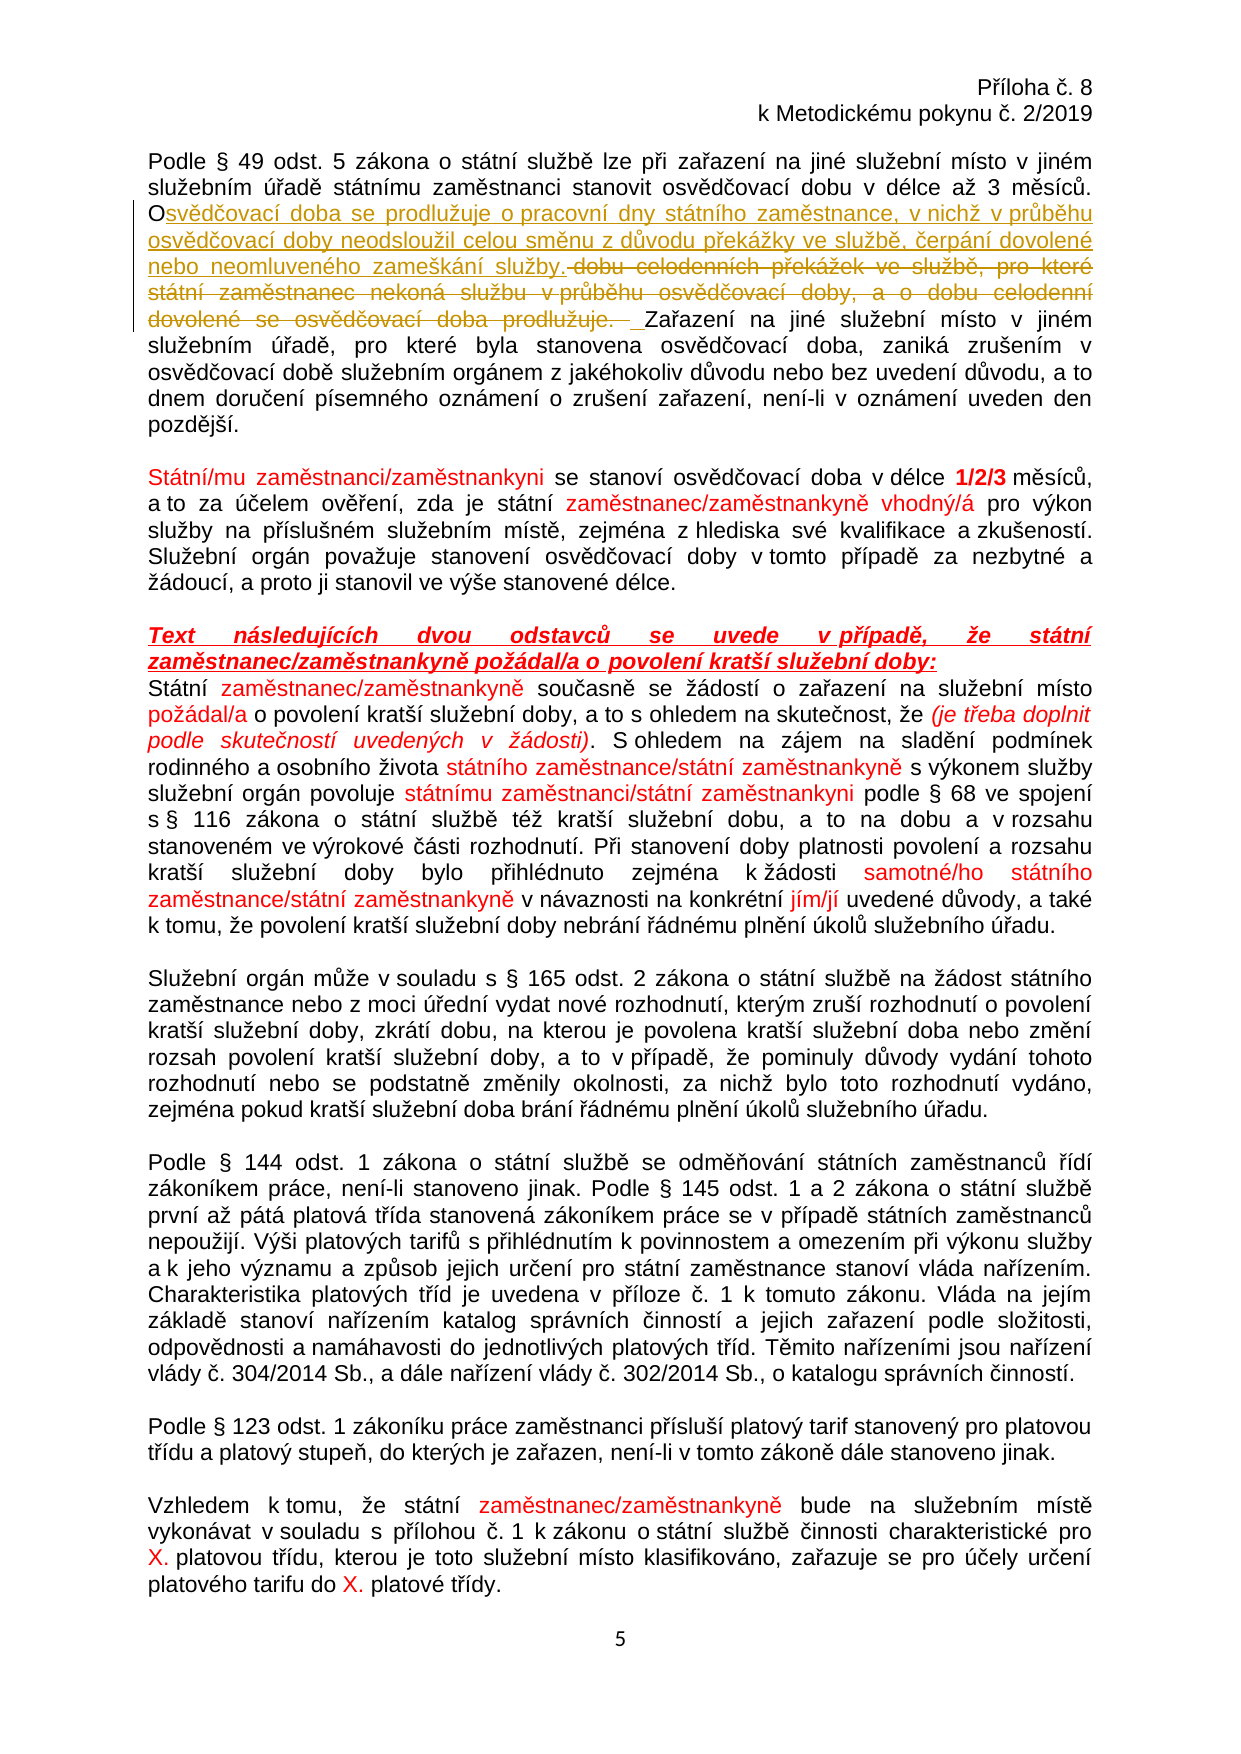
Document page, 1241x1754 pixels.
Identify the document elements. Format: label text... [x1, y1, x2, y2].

text Podle § 49 odst. 5 zákona o státní službě lze při zařazení na jiné služební místo v jiném služebním úřadě státnímu zaměstnanci stanovit osvědčovací dobu v délce až 3 měsíců. OZařazení na jiné služební místo v jiném služebním úřadě, pro které byla stanovena osvědčovací doba, zaniká zrušením v osvědčovací době služebním orgánem z jakéhokoliv důvodu nebo bez uvedení důvodu, a to dnem doručení písemného oznámení o zrušení zařazení, není-li v oznámení uveden den pozdější. [148, 295, 1093, 437]
text Podle § 144 odst. 1 zákona o státní službě se odměňování státních zaměstnanců řídí zákoníkem práce, není-li stanoveno jinak. Podle § 145 odst. 1 a 2 zákona o státní službě první až pátá platová třída stanovená zákoníkem práce se v případě státních zaměstnanců nepoužijí. Výši platových tarifů s přihlédnutím k povinnostem a omezením při výkonu služby a k jeho významu a způsob jejich určení pro státní zaměstnance stanoví vláda nařízením. Charakteristika platových tříd je uvedena v příloze č. 1 k tomuto zákonu. Vláda na jejím základě stanoví nařízením katalog správních činností a jejich zařazení podle složitosti, odpovědnosti a namáhavosti do jednotlivých platových tříd. Těmito nařízeními jsou nařízení vlády č. 304/2014 Sb., a dále nařízení vlády č. 302/2014 Sb., o katalogu správních činností. [148, 1149, 1093, 1386]
text Státní/mu zaměstnanci/zaměstnankyni se stanoví osvědčovací doba v délce 1/2/3 měsíců, a to za účelem ověření, zda je státní zaměstnanec/zaměstnankyně vhodný/á pro výkon služby na příslušném služebním místě, zejména z hlediska své kvalifikace a zkušeností. Služební orgán považuje stanovení osvědčovací doby v tomto případě za nezbytné a žádoucí, a proto ji stanovil ve výše stanovené délce. [148, 464, 1093, 596]
text Služební orgán může v souladu s § 165 odst. 2 zákona o státní službě na žádost státního zaměstnance nebo z moci úřední vydat nové rozhodnutí, kterým zruší rozhodnutí o povolení kratší služební doby, zkrátí dobu, na kterou je povolena kratší služební doba nebo změní rozsah povolení kratší služební doby, a to v případě, že pominuly důvody vydání tohoto rozhodnutí nebo se podstatně změnily okolnosti, za nichž bylo toto rozhodnutí vydáno, zejména pokud kratší služební doba brání řádnému plnění úkolů služebního úřadu. [148, 964, 1093, 1123]
text Vzhledem k tomu, že státní zaměstnanec/zaměstnankyně bude na služebním místě vykonávat v souladu s přílohou č. 1 k zákonu o státní službě činnosti charakteristické pro X. platovou třídu, kterou je toto služební místo klasifikováno, zařazuje se pro účely určení platového tarifu do X. platové třídy. [148, 1492, 1093, 1597]
text Podle § 49 odst. 5 zákona o státní službě lze při zařazení na jiné služební místo v jiném služebním úřadě státnímu zaměstnanci stanovit osvědčovací dobu v délce až 3 měsíců. OZařazení na jiné služební místo v jiném služebním úřadě, pro které byla stanovena osvědčovací doba, zaniká zrušením v osvědčovací době služebním orgánem z jakéhokoliv důvodu nebo bez uvedení důvodu, a to dnem doručení písemného oznámení o zrušení zařazení, není-li v oznámení uveden den pozdější. [148, 251, 1093, 294]
text Text následujících dvou odstavců se uvede v případě, že státní zaměstnanec/zaměstnankyně požádal/a o povolení kratší služební doby: [148, 622, 1093, 675]
text Státní zaměstnanec/zaměstnankyně současně se žádostí o zařazení na služební místo požádal/a o povolení kratší služební doby, a to s ohledem na skutečnost, že (je třeba doplnit podle skutečností uvedených v žádosti). S ohledem na zájem na sladění podmínek rodinného a osobního života státního zaměstnance/státní zaměstnankyně s výkonem služby služební orgán povoluje státnímu zaměstnanci/státní zaměstnankyni podle § 68 ve spojení s § 116 zákona o státní službě též kratší služební dobu, a to na dobu a v rozsahu stanoveném ve výrokové části rozhodnutí. Při stanovení doby platnosti povolení a rozsahu kratší služební doby bylo přihlédnuto zejména k žádosti samotné/ho státního zaměstnance/státní zaměstnankyně v návaznosti na konkrétní jím/jí uvedené důvody, a také k tomu, že povolení kratší služební doby nebrání řádnému plnění úkolů služebního úřadu. [148, 675, 1093, 938]
text Podle § 123 odst. 1 zákoníku práce zaměstnanci přísluší platový tarif stanovený pro platovou třídu a platový stupeň, do kterých je zařazen, není-li v tomto zákoně dále stanoveno jinak. [148, 1413, 1093, 1465]
text Podle § 49 odst. 5 zákona o státní službě lze při zařazení na jiné služební místo v jiném služebním úřadě státnímu zaměstnanci stanovit osvědčovací dobu v délce až 3 měsíců. OZařazení na jiné služební místo v jiném služebním úřadě, pro které byla stanovena osvědčovací doba, zaniká zrušením v osvědčovací době služebním orgánem z jakéhokoliv důvodu nebo bez uvedení důvodu, a to dnem doručení písemného oznámení o zrušení zařazení, není-li v oznámení uveden den pozdější. [148, 148, 1093, 249]
